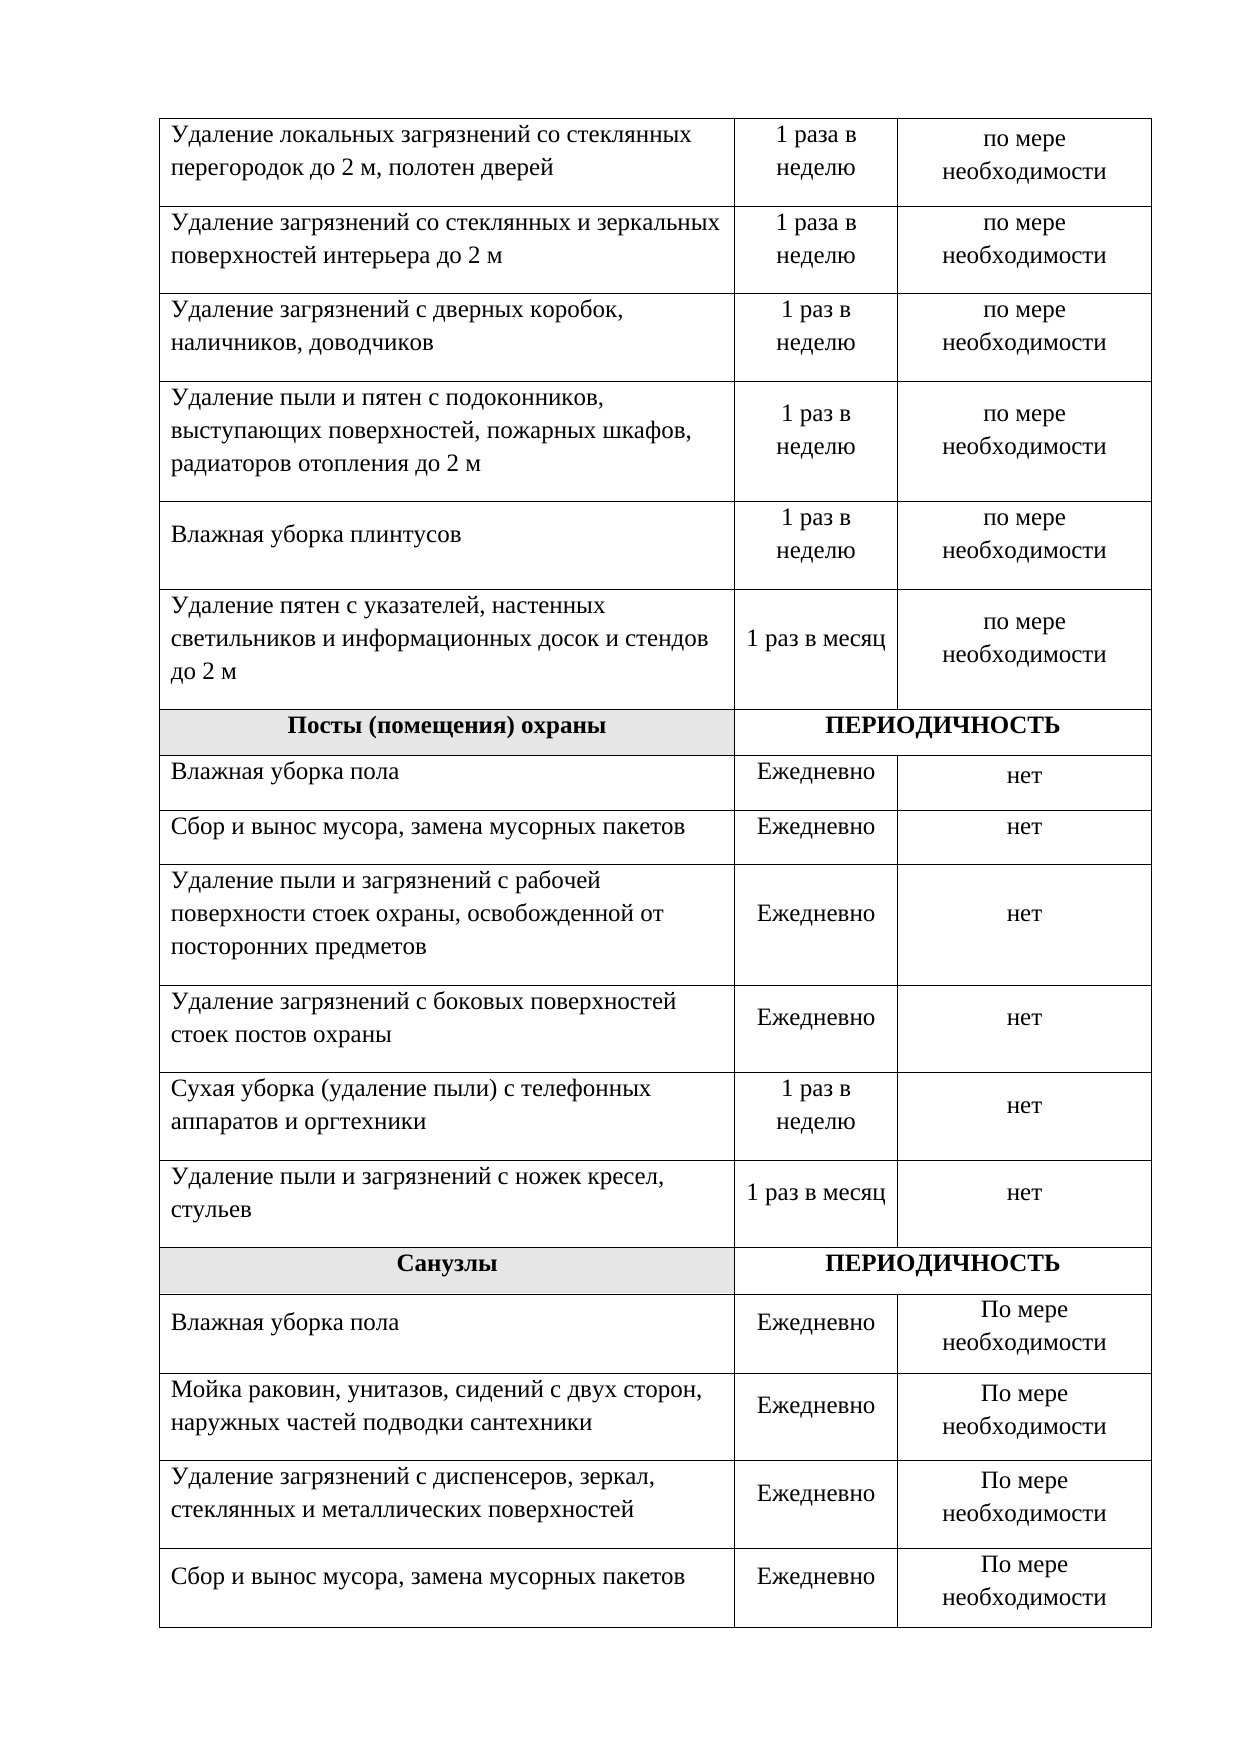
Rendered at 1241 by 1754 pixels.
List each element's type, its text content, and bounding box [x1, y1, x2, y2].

table_cell Санузлы [160, 1248, 734, 1293]
table_cell по мере необходимости [898, 294, 1151, 381]
table_cell 1 раз в месяц [735, 590, 897, 709]
table_cell Удаление загрязнений с боковых поверхностей стоек постов охраны [160, 986, 734, 1072]
table_cell 1 раз в неделю [735, 294, 897, 381]
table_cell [898, 119, 1151, 206]
table_cell Удаление пыли и загрязнений с ножек кресел, стульев [160, 1161, 734, 1247]
table_cell 1 раза в неделю [735, 119, 897, 206]
table_cell нет [898, 1073, 1151, 1160]
table_cell ПЕРИОДИЧНОСТЬ [735, 710, 1151, 755]
table_cell Удаление загрязнений с дверных коробок, наличников, доводчиков [160, 294, 734, 381]
table_cell Сбор и вынос мусора, замена мусорных пакетов [160, 1549, 734, 1627]
table_cell Влажная уборка пола [160, 756, 734, 810]
table_cell По мере необходимости [898, 1374, 1151, 1460]
table_cell 1 раза в неделю [735, 207, 897, 293]
table_cell Посты (помещения) охраны [160, 710, 734, 755]
table_cell Удаление пыли и пятен с подоконников, выступающих поверхностей, пожарных шкафов, радиаторов отопления до 2 м [160, 382, 734, 501]
table_cell По мере необходимости [898, 1461, 1151, 1548]
table_cell Удаление загрязнений с диспенсеров, зеркал, стеклянных и металлических поверхностей [160, 1461, 734, 1548]
table_cell по мере необходимости [898, 207, 1151, 293]
table_cell Ежедневно [735, 986, 897, 1072]
table_cell 1 раз в неделю [735, 1073, 897, 1160]
table_cell Удаление пятен с указателей, настенных светильников и информационных досок и стендов до 2 м [160, 590, 734, 709]
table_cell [898, 1549, 1151, 1627]
table_cell по мере необходимости [898, 382, 1151, 501]
table_cell Ежедневно [735, 1461, 897, 1548]
table_cell Удаление пыли и загрязнений с рабочей поверхности стоек охраны, освобожденной от посторонних предметов [160, 865, 734, 985]
table_cell ПЕРИОДИЧНОСТЬ [735, 1248, 1151, 1293]
table_cell Сухая уборка (удаление пыли) с телефонных аппаратов и оргтехники [160, 1073, 734, 1160]
table_cell Влажная уборка плинтусов [160, 502, 734, 589]
table_cell нет [898, 986, 1151, 1072]
table_cell Сбор и вынос мусора, замена мусорных пакетов [160, 811, 734, 864]
table_cell Ежедневно [735, 865, 897, 985]
table_cell 1 раз в неделю [735, 502, 897, 589]
table_cell Ежедневно [735, 1295, 897, 1373]
table_cell Удаление локальных загрязнений со стеклянных перегородок до 2 м, полотен дверей [160, 119, 734, 206]
table_cell Ежедневно [735, 1549, 897, 1627]
table_cell Удаление загрязнений со стеклянных и зеркальных поверхностей интерьера до 2 м [160, 207, 734, 293]
table_cell по мере необходимости [898, 502, 1151, 589]
table_cell 1 раз в месяц [735, 1161, 897, 1247]
table_cell нет [898, 865, 1151, 985]
table_cell по мере необходимости [898, 590, 1151, 709]
table_cell Ежедневно [735, 811, 897, 864]
table_cell Ежедневно [735, 1374, 897, 1460]
table_cell Ежедневно [735, 756, 897, 810]
table_cell По мере необходимости [898, 1295, 1151, 1373]
table_cell нет [898, 1161, 1151, 1247]
table_cell Мойка раковин, унитазов, сидений с двух сторон, наружных частей подводки сантехники [160, 1374, 734, 1460]
table_cell нет [898, 756, 1151, 810]
table_cell Влажная уборка пола [160, 1295, 734, 1373]
table_cell нет [898, 811, 1151, 864]
table_cell 1 раз в неделю [735, 382, 897, 501]
